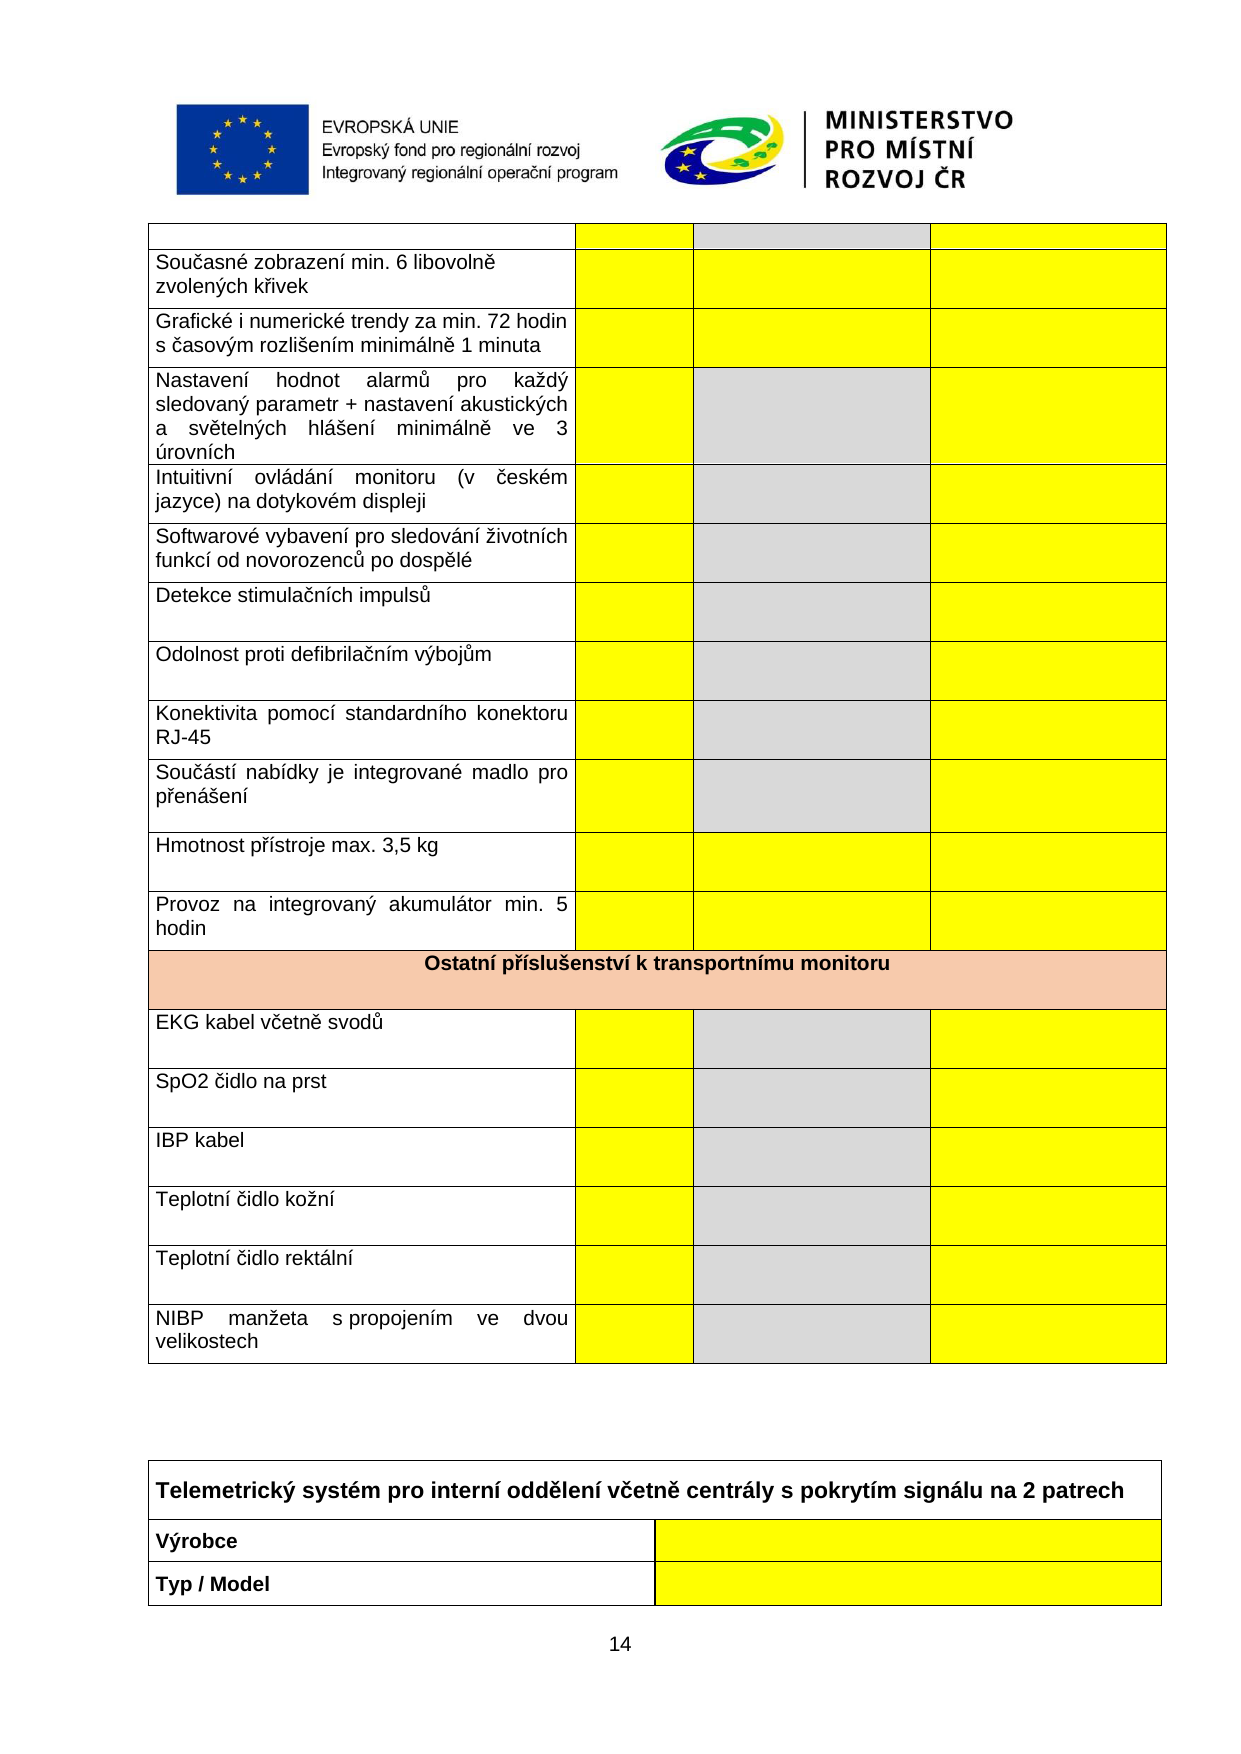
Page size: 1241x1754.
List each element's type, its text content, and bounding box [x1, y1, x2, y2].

table_cell [576, 1305, 693, 1363]
table_cell SpO2 čidlo na prst [149, 1069, 575, 1127]
table_cell Teplotní čidlo kožní [149, 1187, 575, 1245]
table_cell [931, 1246, 1166, 1304]
table_cell [694, 224, 930, 248]
table_cell [931, 524, 1166, 582]
table_cell [694, 701, 930, 759]
table_cell [931, 1305, 1166, 1363]
table_cell [694, 760, 930, 832]
table_cell Součástí nabídky je integrované madlo pro přenášení [149, 760, 575, 832]
table_cell [694, 368, 930, 463]
table_cell Typ / Model [149, 1562, 654, 1605]
table_header Telemetrický systém pro interní oddělení včetně centrály s pokrytím signálu na 2 patrech [149, 1461, 1161, 1519]
table_cell [576, 309, 693, 367]
table_cell [931, 1128, 1166, 1186]
table_cell [694, 1128, 930, 1186]
table_cell [931, 1187, 1166, 1245]
table_cell [694, 583, 930, 641]
table_cell Hmotnost přístroje max. 3,5 kg [149, 833, 575, 891]
table_cell IBP kabel [149, 1128, 575, 1186]
table_cell [931, 833, 1166, 891]
table_cell [576, 250, 693, 308]
table_cell [694, 1246, 930, 1304]
table_cell [694, 1187, 930, 1245]
table_cell [576, 1069, 693, 1127]
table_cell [149, 224, 575, 248]
table_cell [931, 1069, 1166, 1127]
table_cell Softwarové vybavení pro sledování životních funkcí od novorozenců po dospělé [149, 524, 575, 582]
table_cell Odolnost proti defibrilačním výbojům [149, 642, 575, 700]
table_cell [931, 701, 1166, 759]
table_cell [576, 583, 693, 641]
table_cell [576, 1187, 693, 1245]
table_cell [931, 642, 1166, 700]
table_cell Nastavení hodnot alarmů pro každý sledovaný parametr + nastavení akustických a světelných hlášení minimálně ve 3 úrovních [149, 368, 575, 463]
table_cell [576, 760, 693, 832]
table_cell [576, 465, 693, 523]
table_cell NIBP manžeta s propojením ve dvou velikostech [149, 1305, 575, 1363]
table_cell [656, 1562, 1161, 1605]
table_cell [694, 892, 930, 950]
table_cell Intuitivní ovládání monitoru (v českém jazyce) na dotykovém displeji [149, 465, 575, 523]
table_cell Výrobce [149, 1520, 654, 1561]
table_cell [931, 465, 1166, 523]
table_cell [931, 309, 1166, 367]
table_cell [576, 368, 693, 463]
table_cell [694, 833, 930, 891]
table_cell Konektivita pomocí standardního konektoru RJ-45 [149, 701, 575, 759]
table_cell [931, 224, 1166, 248]
table_cell Grafické i numerické trendy za min. 72 hodin s časovým rozlišením minimálně 1 minuta [149, 309, 575, 367]
table_cell [576, 1128, 693, 1186]
table_cell [694, 250, 930, 308]
table_cell [694, 1010, 930, 1068]
table_cell [576, 224, 693, 248]
table_cell [694, 465, 930, 523]
table_cell [694, 309, 930, 367]
table_cell [576, 892, 693, 950]
table_cell [694, 1305, 930, 1363]
table_cell [656, 1520, 1161, 1561]
table_cell [694, 524, 930, 582]
table_cell Teplotní čidlo rektální [149, 1246, 575, 1304]
table_cell [576, 701, 693, 759]
table_cell [694, 1069, 930, 1127]
table_cell [931, 250, 1166, 308]
table_cell [931, 1010, 1166, 1068]
table_cell Současné zobrazení min. 6 libovolně zvolených křivek [149, 250, 575, 308]
table_cell [576, 1246, 693, 1304]
table_cell Detekce stimulačních impulsů [149, 583, 575, 641]
table_cell Provoz na integrovaný akumulátor min. 5 hodin [149, 892, 575, 950]
table_cell [931, 583, 1166, 641]
table_cell Ostatní příslušenství k transportnímu monitoru [149, 951, 1166, 1009]
table_cell [576, 833, 693, 891]
table_cell [694, 642, 930, 700]
table_cell [931, 892, 1166, 950]
table_cell [576, 642, 693, 700]
table_cell [576, 1010, 693, 1068]
table_cell EKG kabel včetně svodů [149, 1010, 575, 1068]
table_cell [576, 524, 693, 582]
table_cell [931, 368, 1166, 463]
table_cell [931, 760, 1166, 832]
